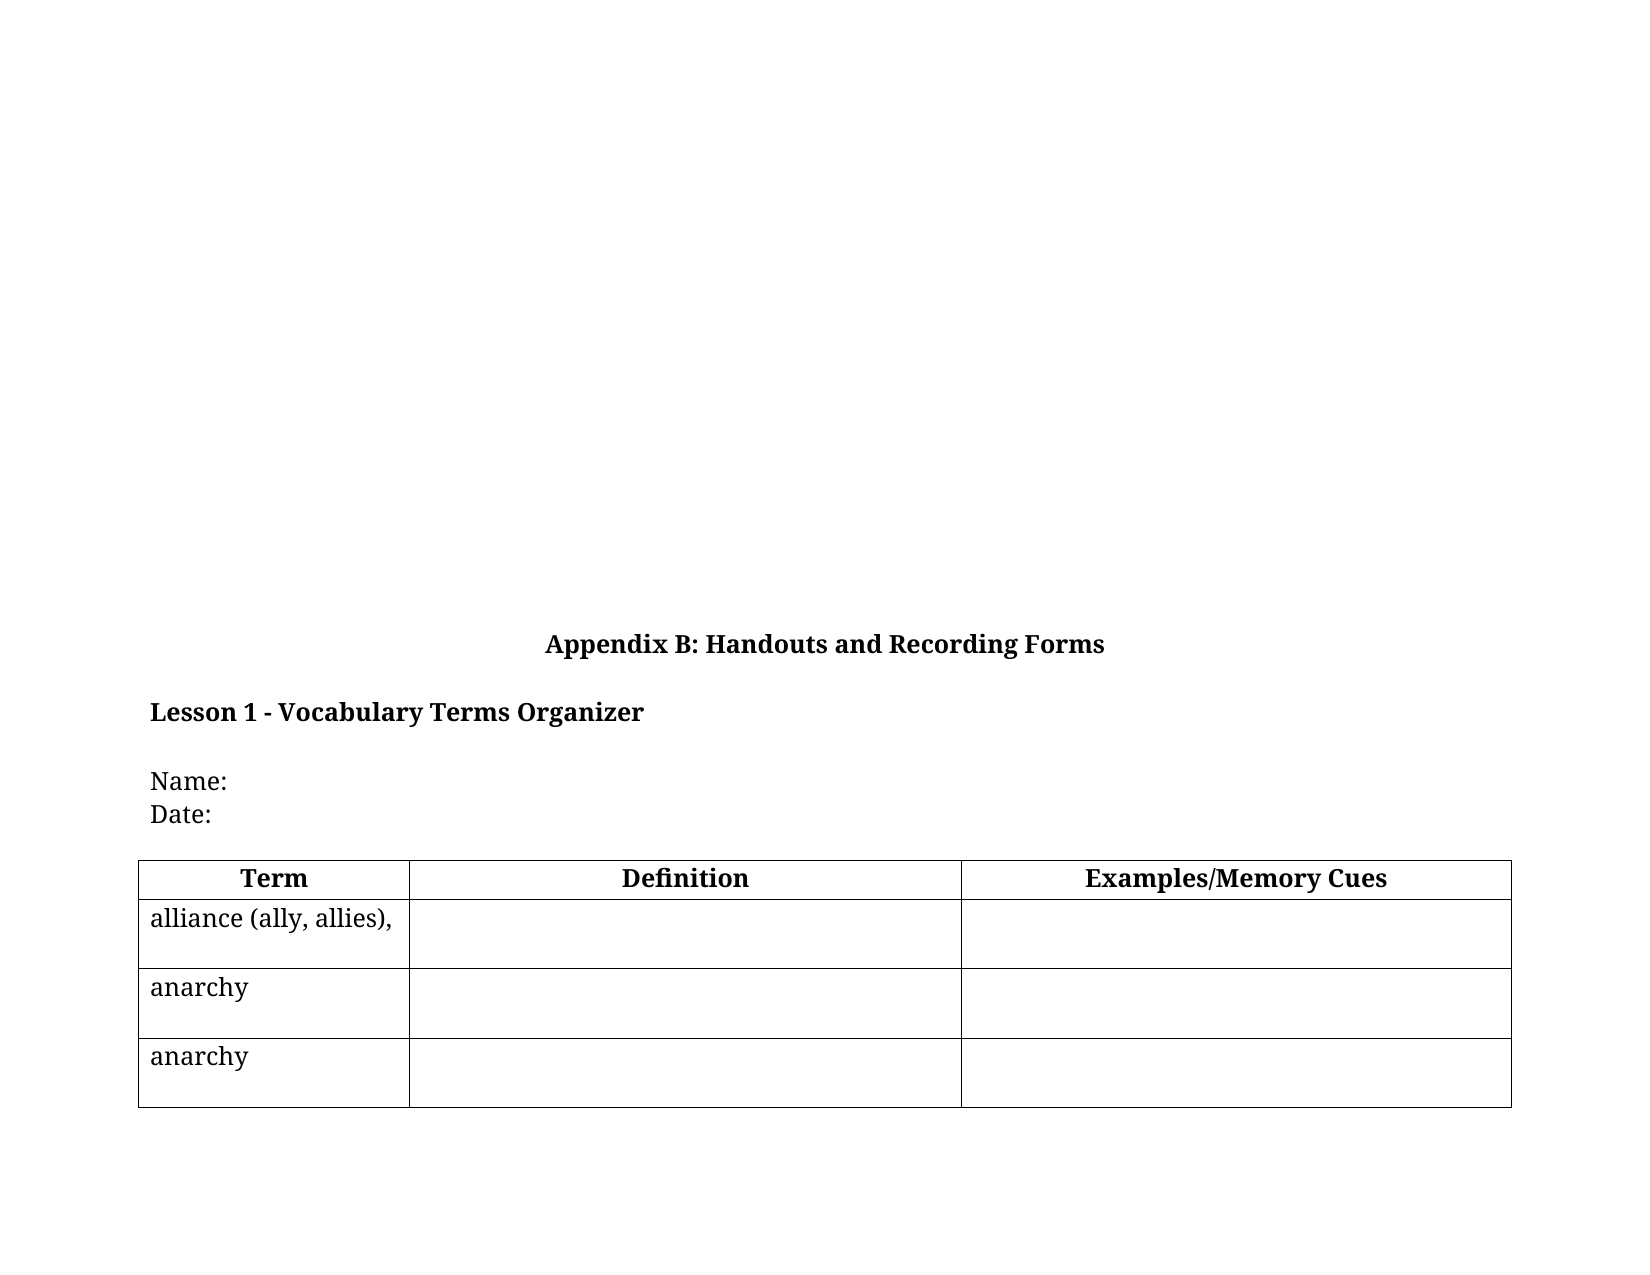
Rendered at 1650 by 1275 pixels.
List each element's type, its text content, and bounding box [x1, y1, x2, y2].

table_cell [962, 969, 1511, 1037]
text Name: [150, 763, 1500, 797]
table_cell [962, 1039, 1511, 1107]
table_cell anarchy [139, 969, 409, 1037]
table_cell [410, 969, 961, 1037]
table_cell [962, 900, 1511, 968]
text Lesson 1 - Vocabulary Terms Organizer [150, 695, 1500, 729]
table_cell anarchy [139, 1039, 409, 1107]
text Appendix B: Handouts and Recording Forms [150, 627, 1500, 661]
table_cell [410, 1039, 961, 1107]
table_header Definition [410, 861, 961, 899]
table_header Examples/Memory Cues [962, 861, 1511, 899]
text Date: [150, 797, 1500, 831]
table_cell [410, 900, 961, 968]
table_cell alliance (ally, allies), [139, 900, 409, 968]
table_header Term [139, 861, 409, 899]
